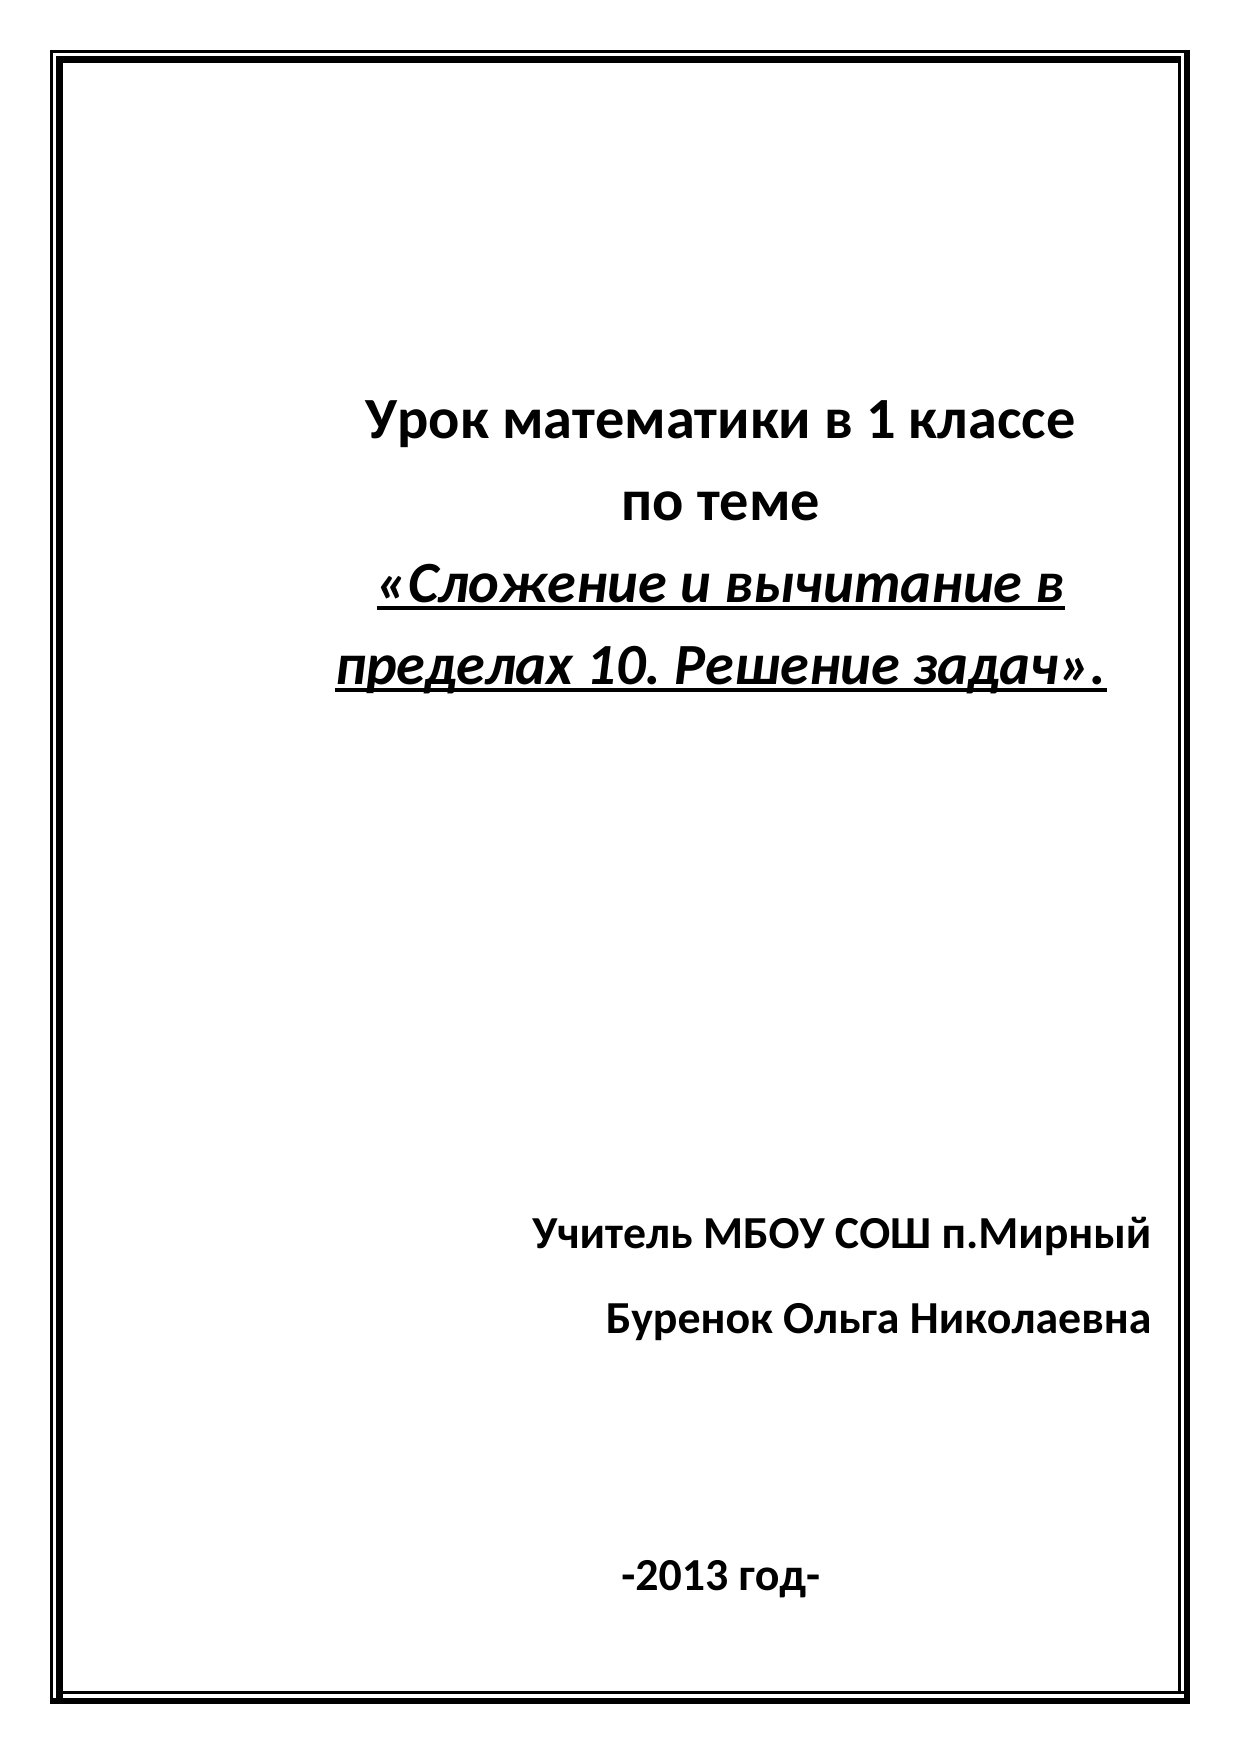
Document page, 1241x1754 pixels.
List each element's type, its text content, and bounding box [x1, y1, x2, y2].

list Урок математики в 1 классе [289, 382, 1152, 453]
list по теме [289, 464, 1152, 535]
list -2013 год- [289, 1546, 1152, 1602]
list «Сложение и вычитание в пределах 10. Решение задач». [289, 546, 1152, 699]
list Буренок Ольга Николаевна [289, 1289, 1152, 1345]
text Учитель МБОУ СОШ п.Мирный [177, 1204, 1152, 1260]
